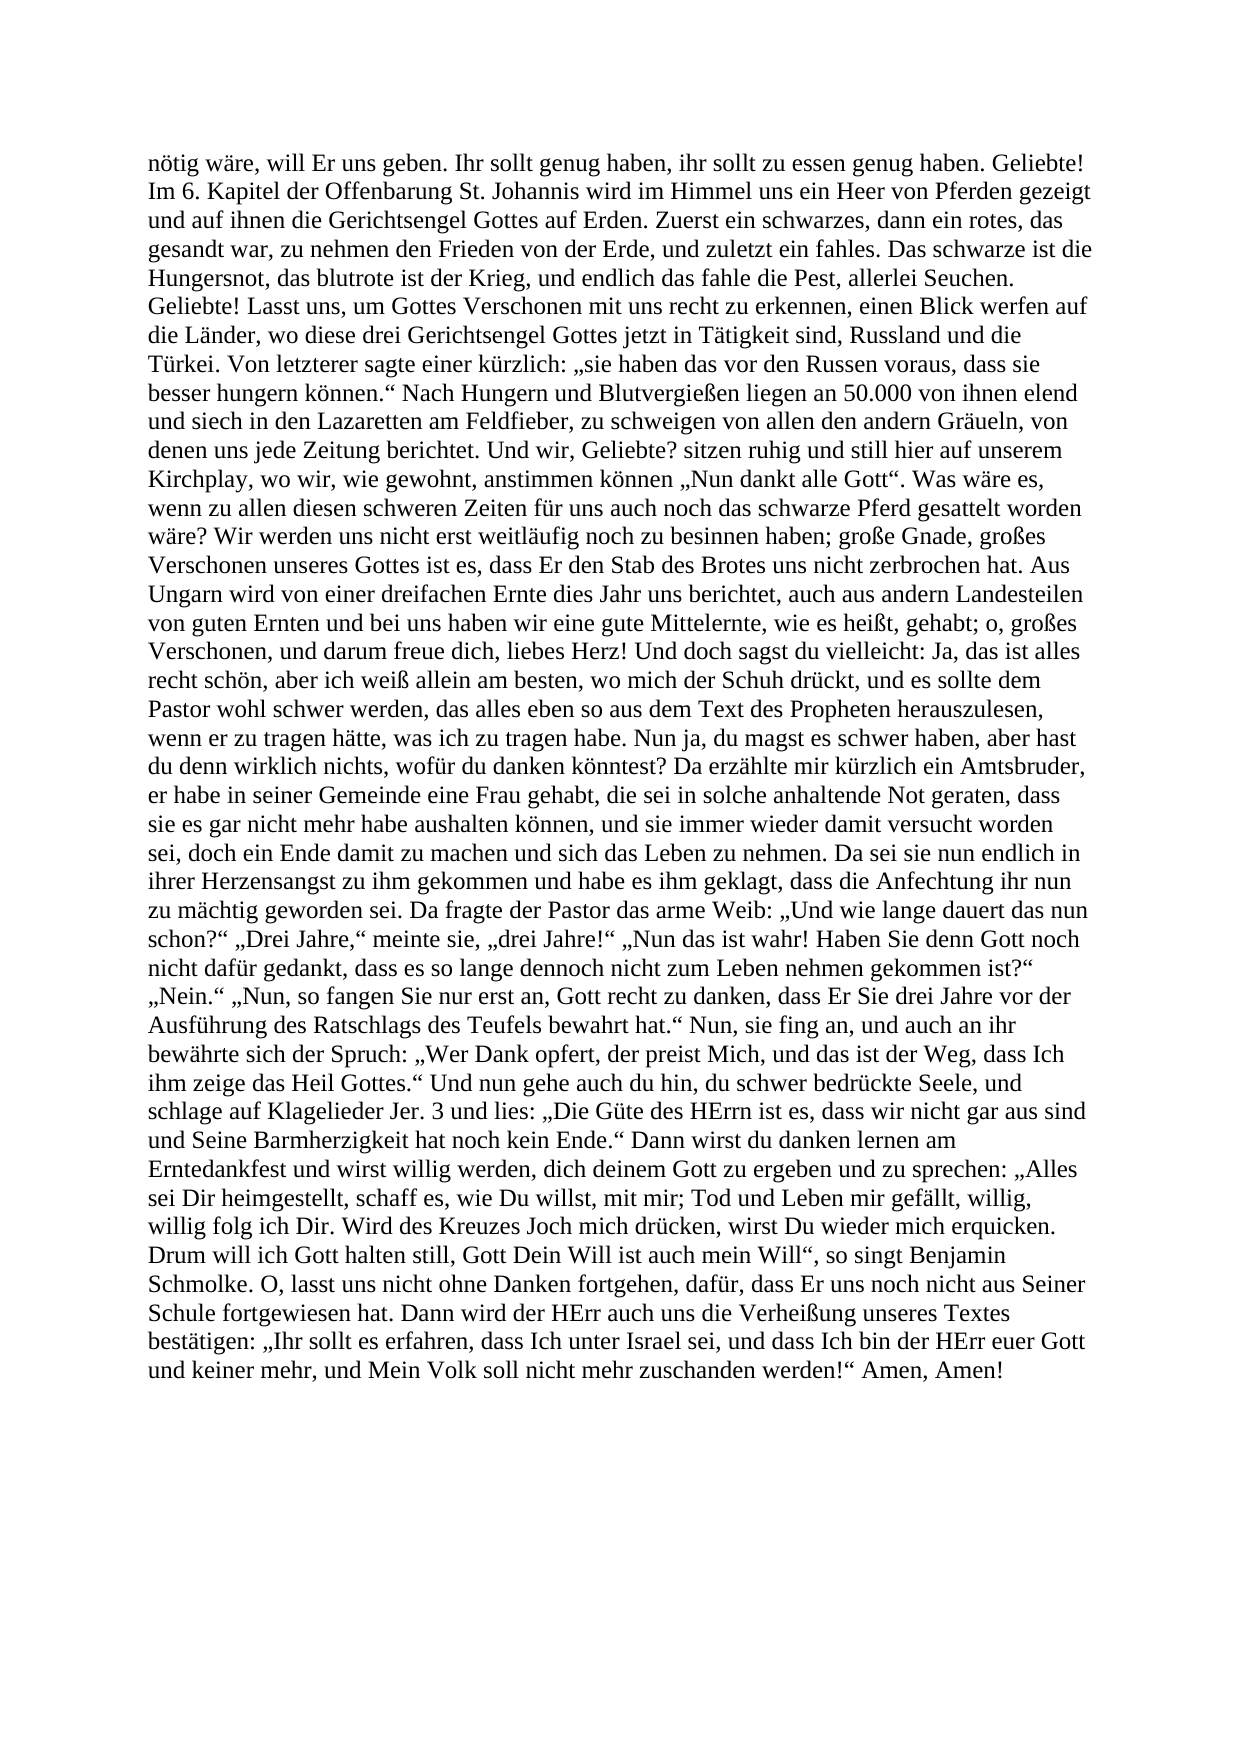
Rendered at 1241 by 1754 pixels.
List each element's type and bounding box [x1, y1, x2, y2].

text [148, 148, 1093, 1384]
